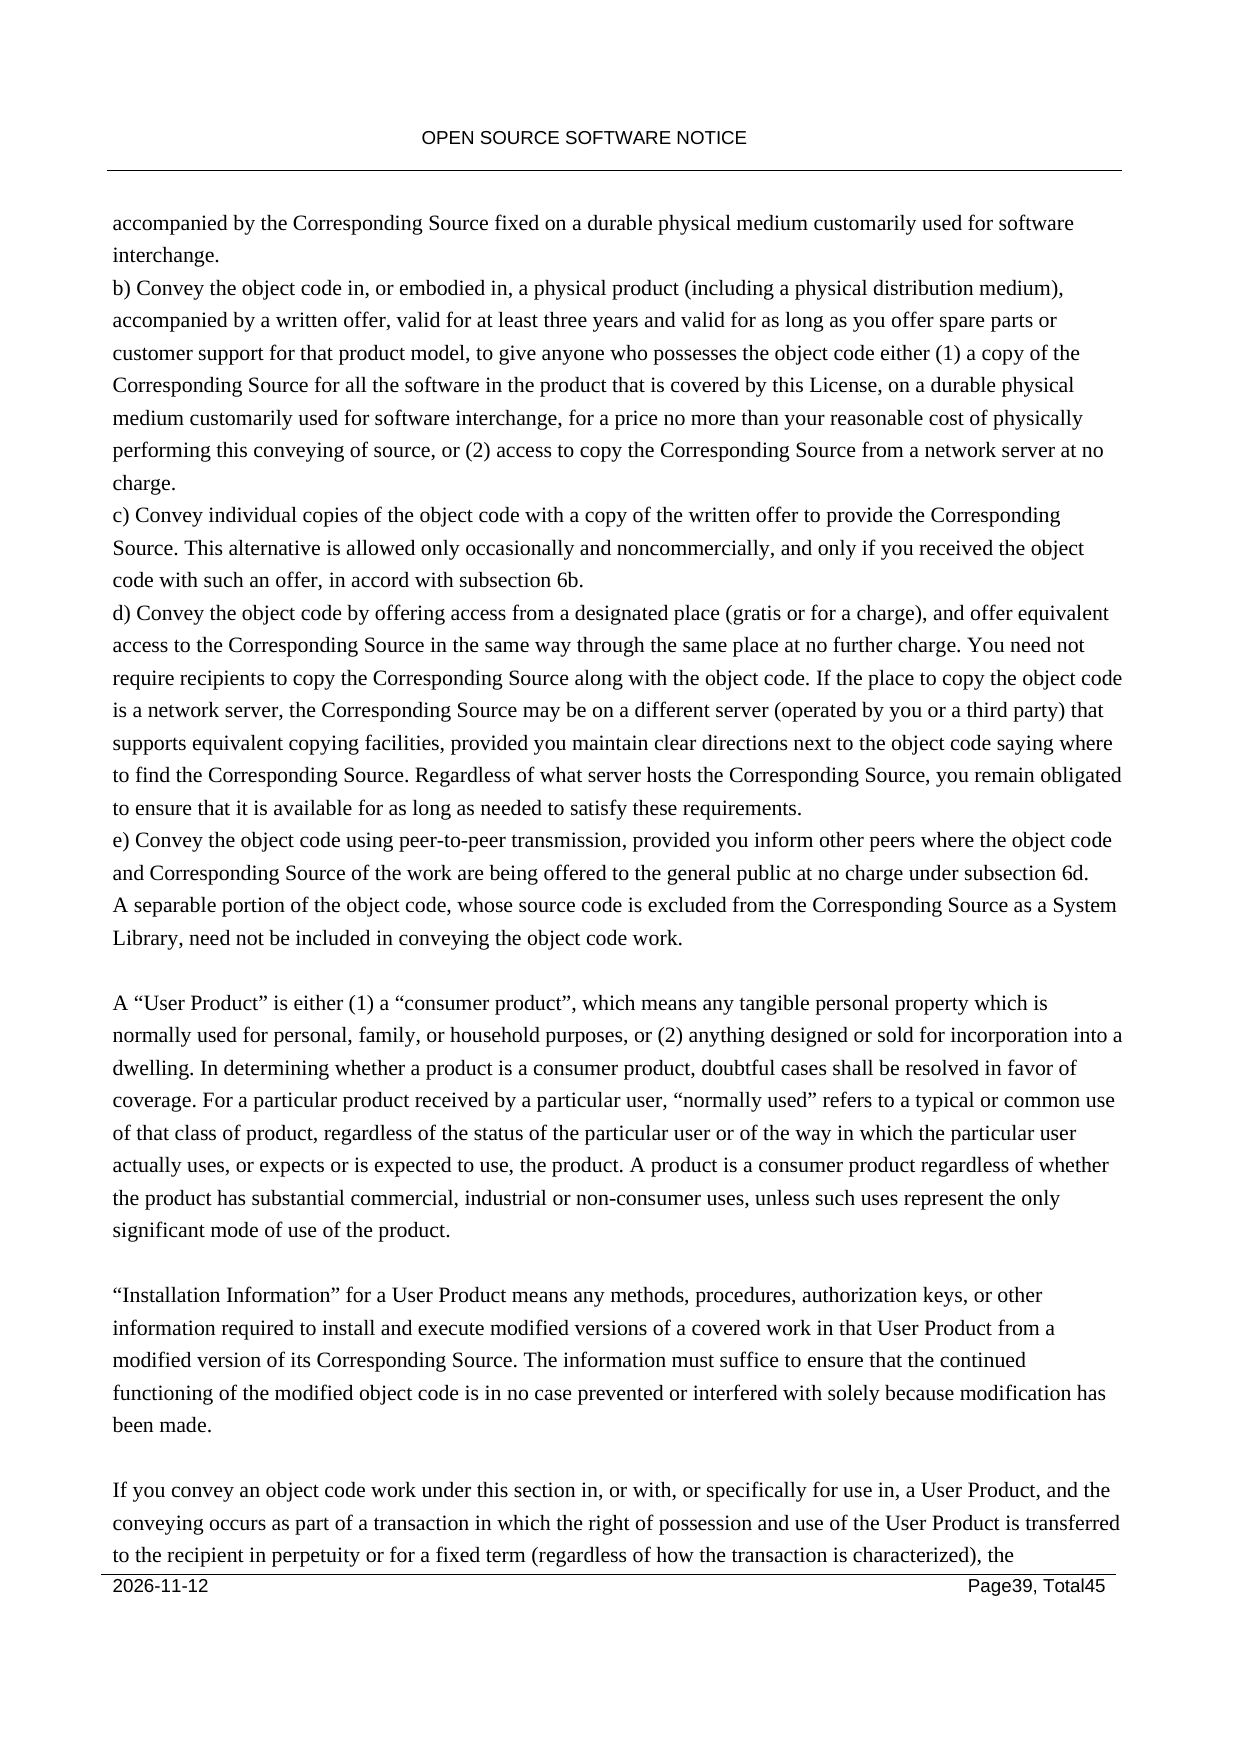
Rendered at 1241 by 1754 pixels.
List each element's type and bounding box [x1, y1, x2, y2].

text [112, 206, 1128, 1571]
